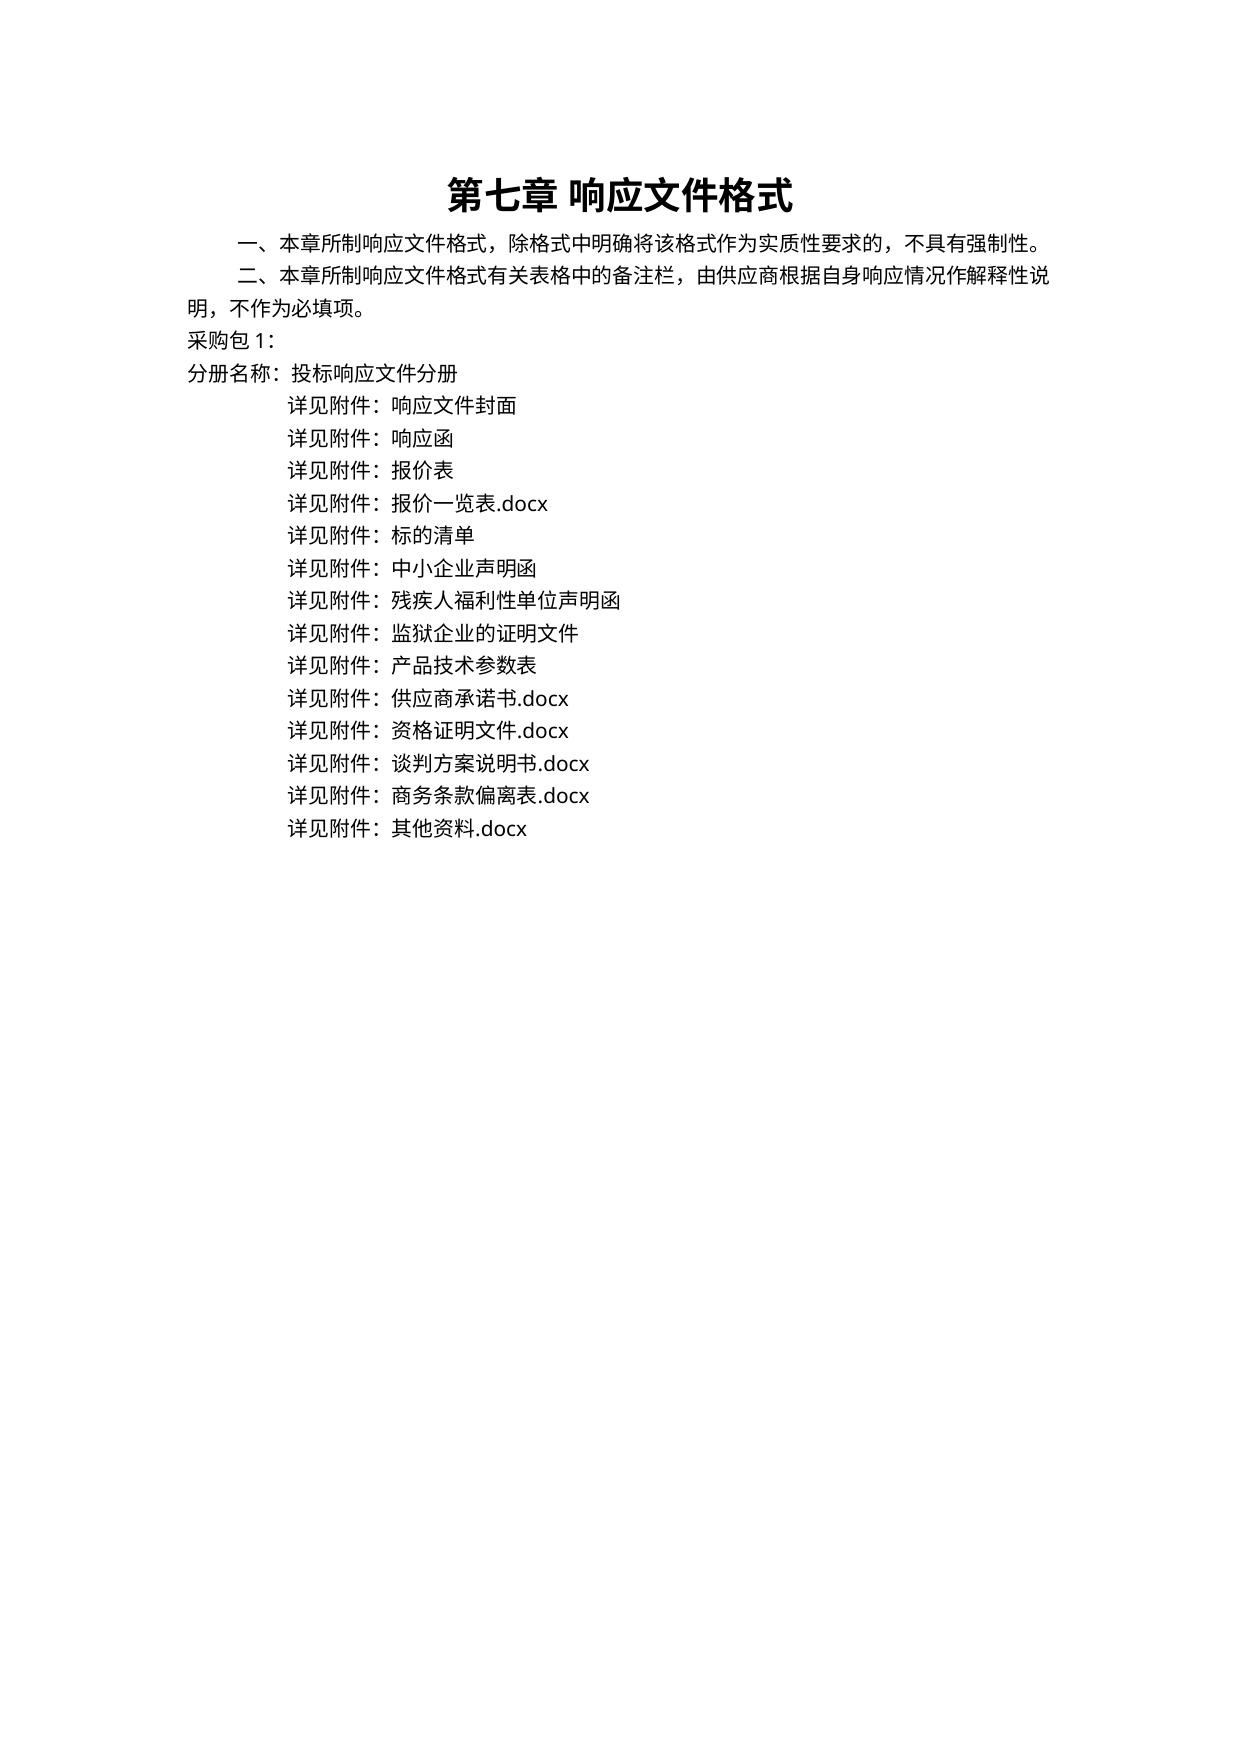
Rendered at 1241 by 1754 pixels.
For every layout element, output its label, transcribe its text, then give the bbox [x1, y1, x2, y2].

text 详见附件：响应文件封面 [187, 389, 1053, 422]
text 详见附件：监狱企业的证明文件 [187, 617, 1053, 649]
text 详见附件：其他资料.docx [187, 812, 1053, 844]
text 详见附件：中小企业声明函 [187, 552, 1053, 584]
text 详见附件：商务条款偏离表.docx [187, 779, 1053, 812]
text 详见附件：产品技术参数表 [187, 649, 1053, 682]
text 采购包1： [187, 324, 1053, 357]
text 详见附件：响应函 [187, 422, 1053, 454]
text 一、本章所制响应文件格式，除格式中明确将该格式作为实质性要求的，不具有强制性。 [187, 227, 1053, 259]
text 第七章 响应文件格式 [187, 162, 1053, 227]
text 详见附件：资格证明文件.docx [187, 714, 1053, 747]
text 二、本章所制响应文件格式有关表格中的备注栏，由供应商根据自身响应情况作解释性说明，不作为必填项。 [187, 259, 1053, 324]
text 详见附件：残疾人福利性单位声明函 [187, 584, 1053, 617]
text 详见附件：报价表 [187, 454, 1053, 487]
text 详见附件：供应商承诺书.docx [187, 682, 1053, 714]
text 详见附件：谈判方案说明书.docx [187, 747, 1053, 779]
text 详见附件：标的清单 [187, 519, 1053, 552]
text 详见附件：报价一览表.docx [187, 487, 1053, 519]
text 分册名称：投标响应文件分册 [187, 357, 1053, 389]
